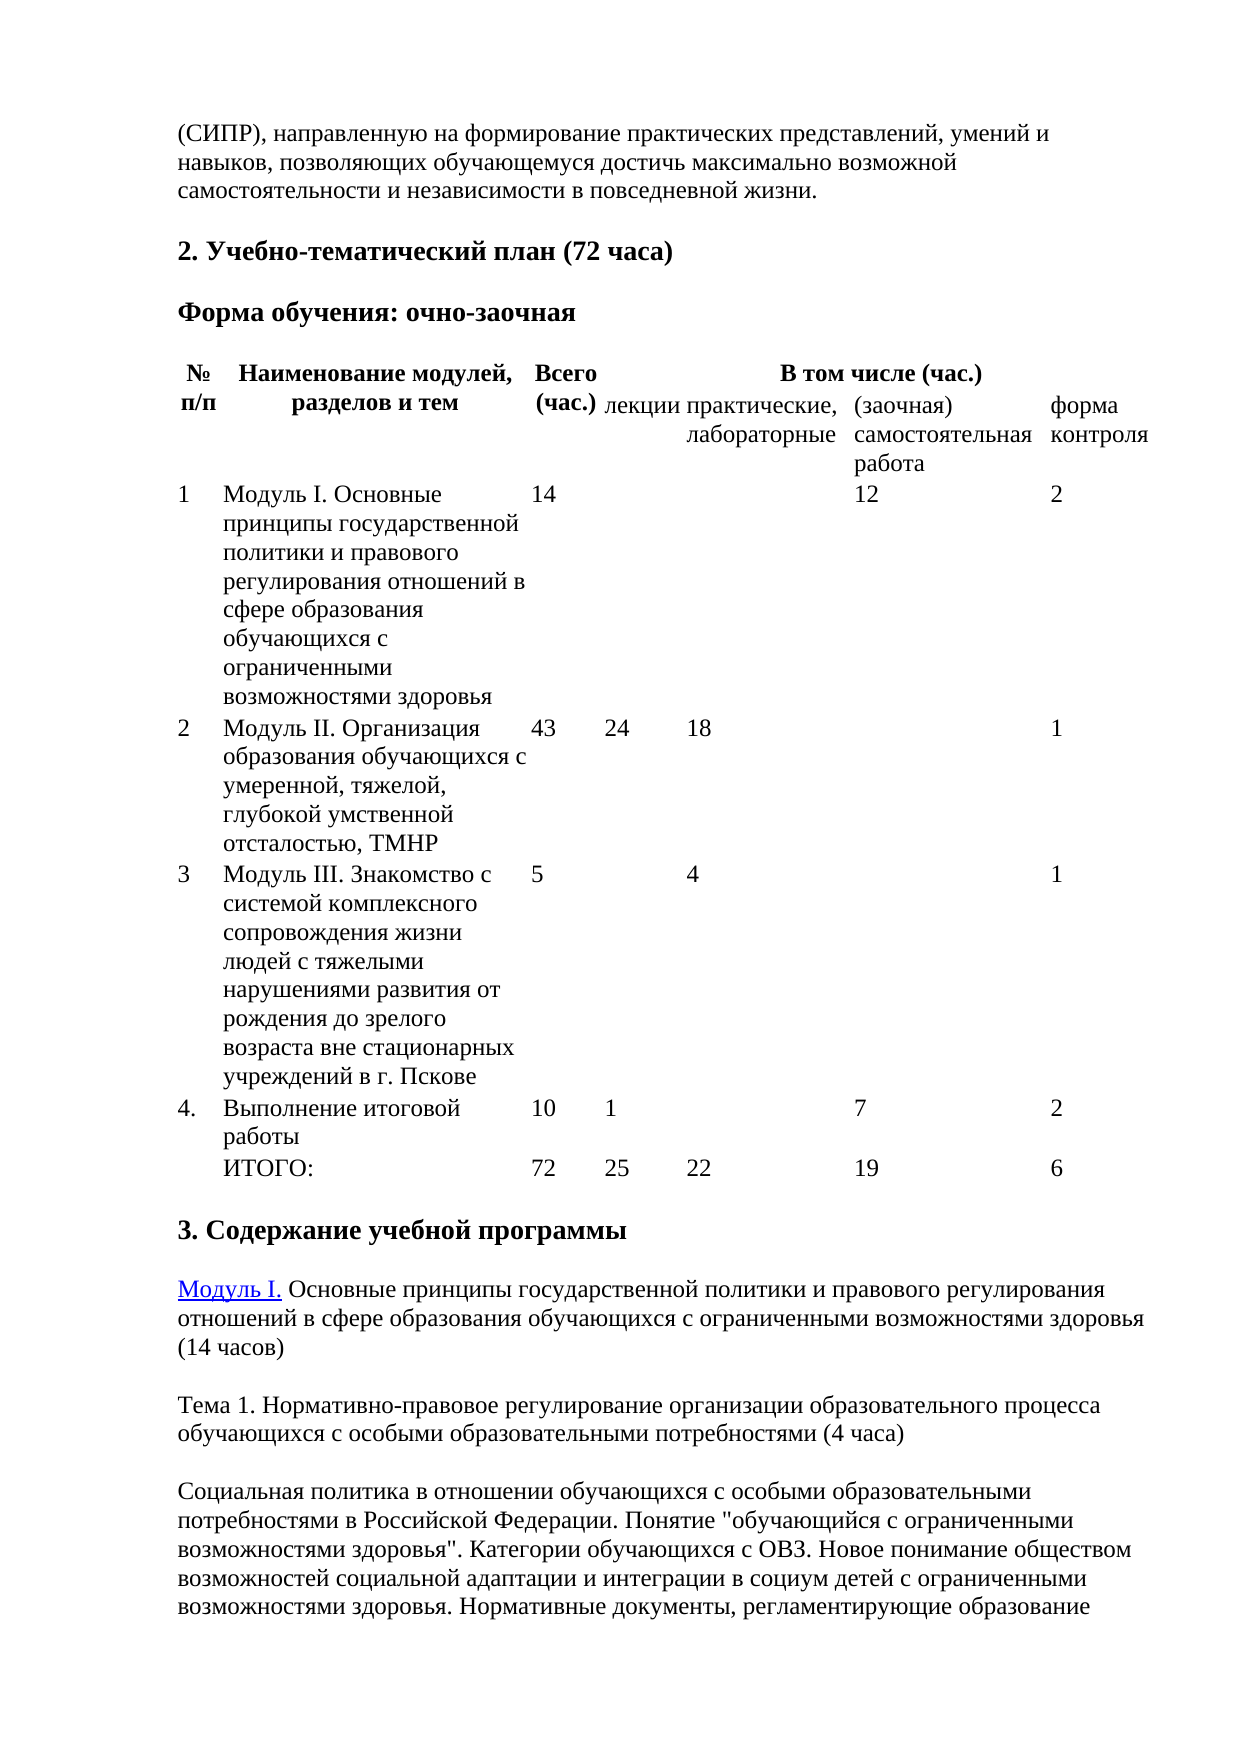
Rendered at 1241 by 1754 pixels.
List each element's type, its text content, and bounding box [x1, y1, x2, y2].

text 2. Учебно-тематический план (72 часа) [177, 233, 1152, 266]
text 3. Содержание учебной программы [177, 1213, 1152, 1245]
text Тема 1. Нормативно-правовое регулирование организации образовательного процесса обучающихся с особыми образовательными потребностями (4 часа) [177, 1390, 1152, 1447]
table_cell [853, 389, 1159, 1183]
text Модуль I. Основные принципы государственной политики и правового регулирования отношений в сфере образования обучающихся с ограниченными возможностями здоровья (14 часов) [177, 1274, 1152, 1361]
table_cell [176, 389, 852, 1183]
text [177, 118, 1152, 204]
text Форма обучения: очно-заочная [177, 295, 1152, 327]
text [177, 1476, 1152, 1620]
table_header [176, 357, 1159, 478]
